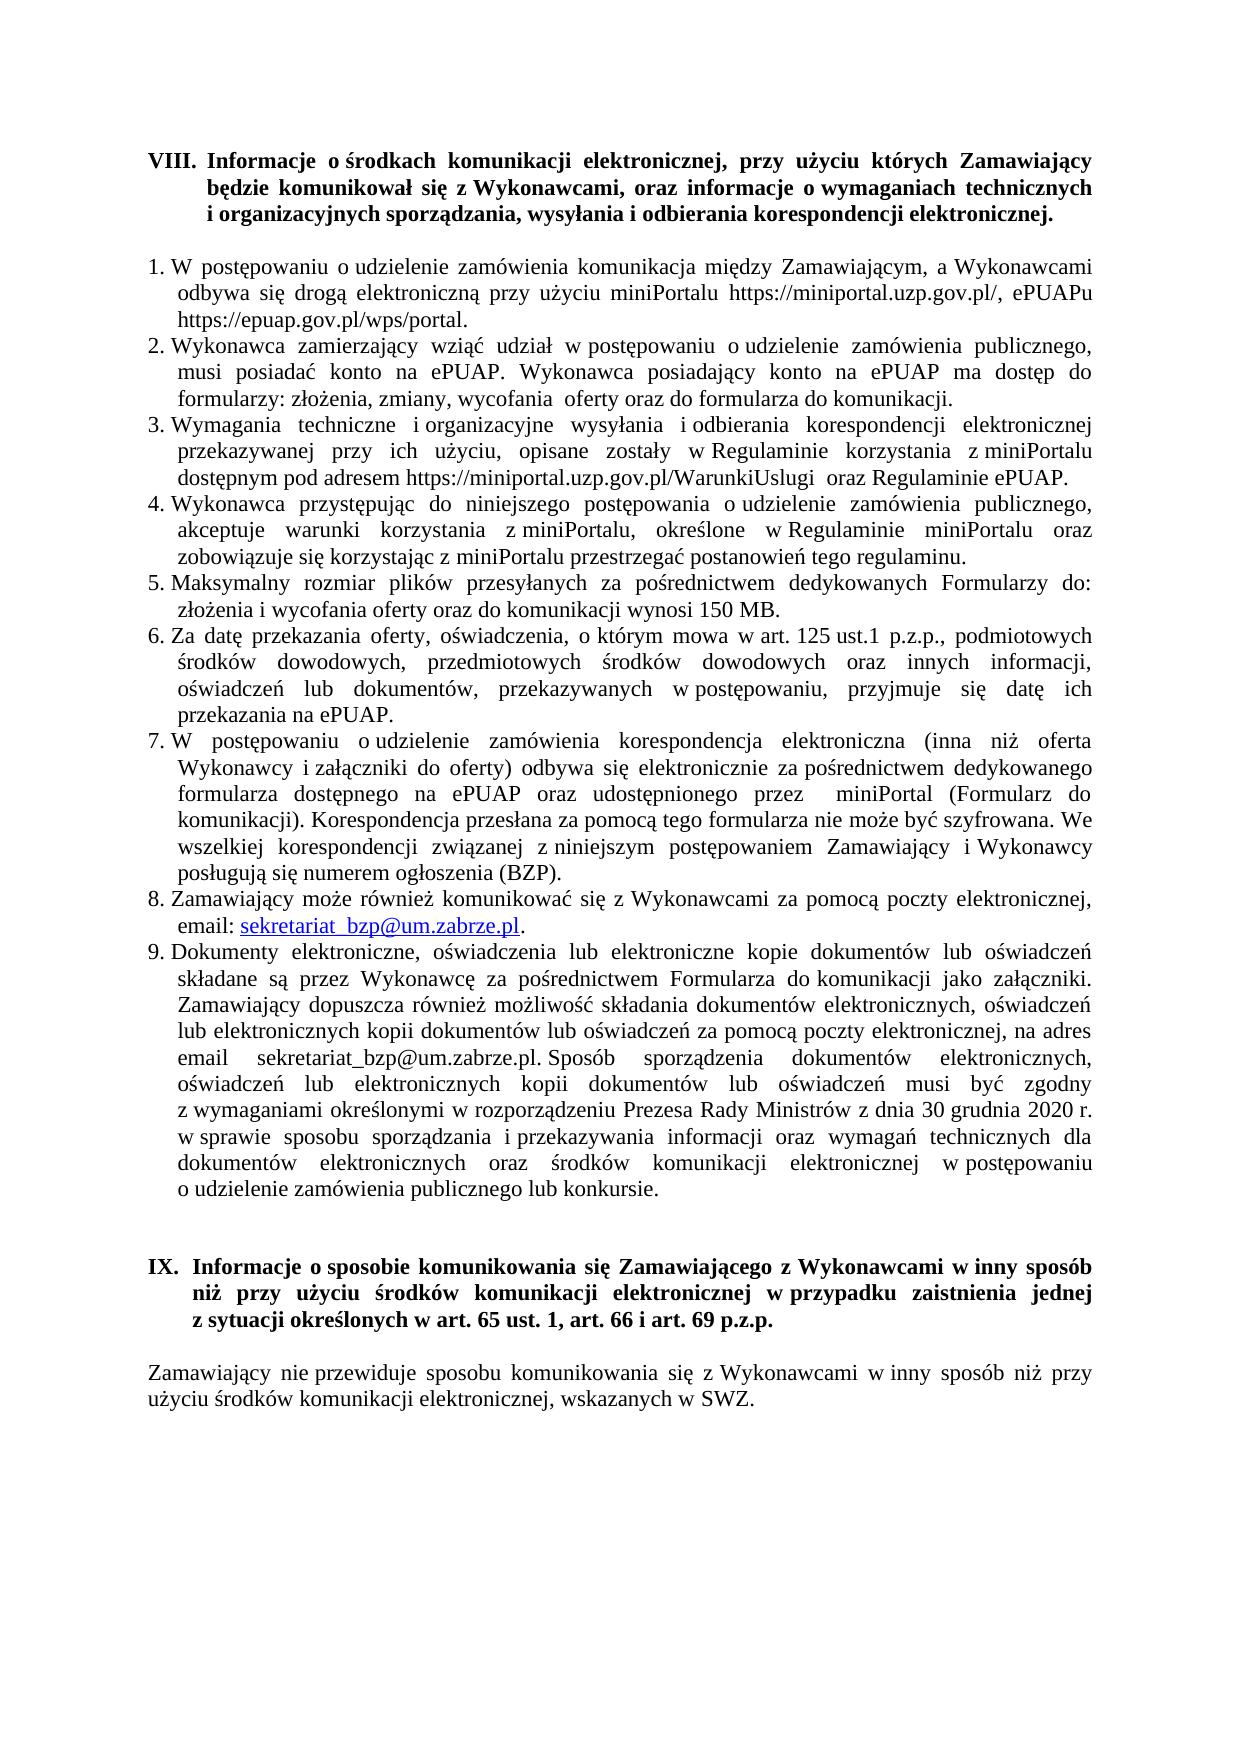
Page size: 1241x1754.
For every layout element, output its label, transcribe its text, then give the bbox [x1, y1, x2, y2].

list 6. Za datę przekazania oferty, oświadczenia, o którym mowa w art. 125 ust.1 p.z.p., podmiotowych środków dowodowych, przedmiotowych środków dowodowych oraz innych informacji, oświadczeń lub dokumentów, przekazywanych w postępowaniu, przyjmuje się datę ich przekazania na ePUAP. [148, 622, 1093, 727]
list 3. Wymagania techniczne i organizacyjne wysyłania i odbierania korespondencji elektronicznej przekazywanej przy ich użyciu, opisane zostały w Regulaminie korzystania z miniPortalu dostępnym pod adresem https://miniportal.uzp.gov.pl/WarunkiUslugi oraz Regulaminie ePUAP. [148, 411, 1093, 490]
list 8. Zamawiający może również komunikować się z Wykonawcami za pomocą poczty elektronicznej, email: sekretariat_bzp@um.zabrze.pl. [148, 886, 1093, 938]
list 5. Maksymalny rozmiar plików przesyłanych za pośrednictwem dedykowanych Formularzy do: złożenia i wycofania oferty oraz do komunikacji wynosi 150 MB. [148, 569, 1093, 622]
list Informacje o sposobie komunikowania się Zamawiającego z Wykonawcami w inny sposób niż przy użyciu środków komunikacji elektronicznej w przypadku zaistnienia jednej z sytuacji określonych w art. 65 ust. 1, art. 66 i art. 69 p.z.p. [148, 1253, 1093, 1332]
list 9. Dokumenty elektroniczne, oświadczenia lub elektroniczne kopie dokumentów lub oświadczeń składane są przez Wykonawcę za pośrednictwem Formularza do komunikacji jako załączniki. Zamawiający dopuszcza również możliwość składania dokumentów elektronicznych, oświadczeń lub elektronicznych kopii dokumentów lub oświadczeń za pomocą poczty elektronicznej, na adres email sekretariat_bzp@um.zabrze.pl. Sposób sporządzenia dokumentów elektronicznych, oświadczeń lub elektronicznych kopii dokumentów lub oświadczeń musi być zgodny z wymaganiami określonymi w rozporządzeniu Prezesa Rady Ministrów z dnia 30 grudnia 2020 r. w sprawie sposobu sporządzania i przekazywania informacji oraz wymagań technicznych dla dokumentów elektronicznych oraz środków komunikacji elektronicznej w postępowaniu o udzielenie zamówienia publicznego lub konkursie. [148, 938, 1093, 1202]
list 7. W postępowaniu o udzielenie zamówienia korespondencja elektroniczna (inna niż oferta Wykonawcy i załączniki do oferty) odbywa się elektronicznie za pośrednictwem dedykowanego formularza dostępnego na ePUAP oraz udostępnionego przez miniPortal (Formularz do komunikacji). Korespondencja przesłana za pomocą tego formularza nie może być szyfrowana. We wszelkiej korespondencji związanej z niniejszym postępowaniem Zamawiający i Wykonawcy posługują się numerem ogłoszenia (BZP). [148, 727, 1093, 886]
list 4. Wykonawca przystępując do niniejszego postępowania o udzielenie zamówienia publicznego, akceptuje warunki korzystania z miniPortalu, określone w Regulaminie miniPortalu oraz zobowiązuje się korzystając z miniPortalu przestrzegać postanowień tego regulaminu. [148, 490, 1093, 569]
list Informacje o środkach komunikacji elektronicznej, przy użyciu których Zamawiający będzie komunikował się z Wykonawcami, oraz informacje o wymaganiach technicznych i organizacyjnych sporządzania, wysyłania i odbierania korespondencji elektronicznej. [148, 148, 1093, 227]
list 2. Wykonawca zamierzający wziąć udział w postępowaniu o udzielenie zamówienia publicznego, musi posiadać konto na ePUAP. Wykonawca posiadający konto na ePUAP ma dostęp do formularzy: złożenia, zmiany, wycofania oferty oraz do formularza do komunikacji. [148, 332, 1093, 411]
list 1. W postępowaniu o udzielenie zamówienia komunikacja między Zamawiającym, a Wykonawcami odbywa się drogą elektroniczną przy użyciu miniPortalu https://miniportal.uzp.gov.pl/, ePUAPu https://epuap.gov.pl/wps/portal. [148, 253, 1093, 332]
list Zamawiający nie przewiduje sposobu komunikowania się z Wykonawcami w inny sposób niż przy użyciu środków komunikacji elektronicznej, wskazanych w SWZ. [148, 1358, 1093, 1411]
